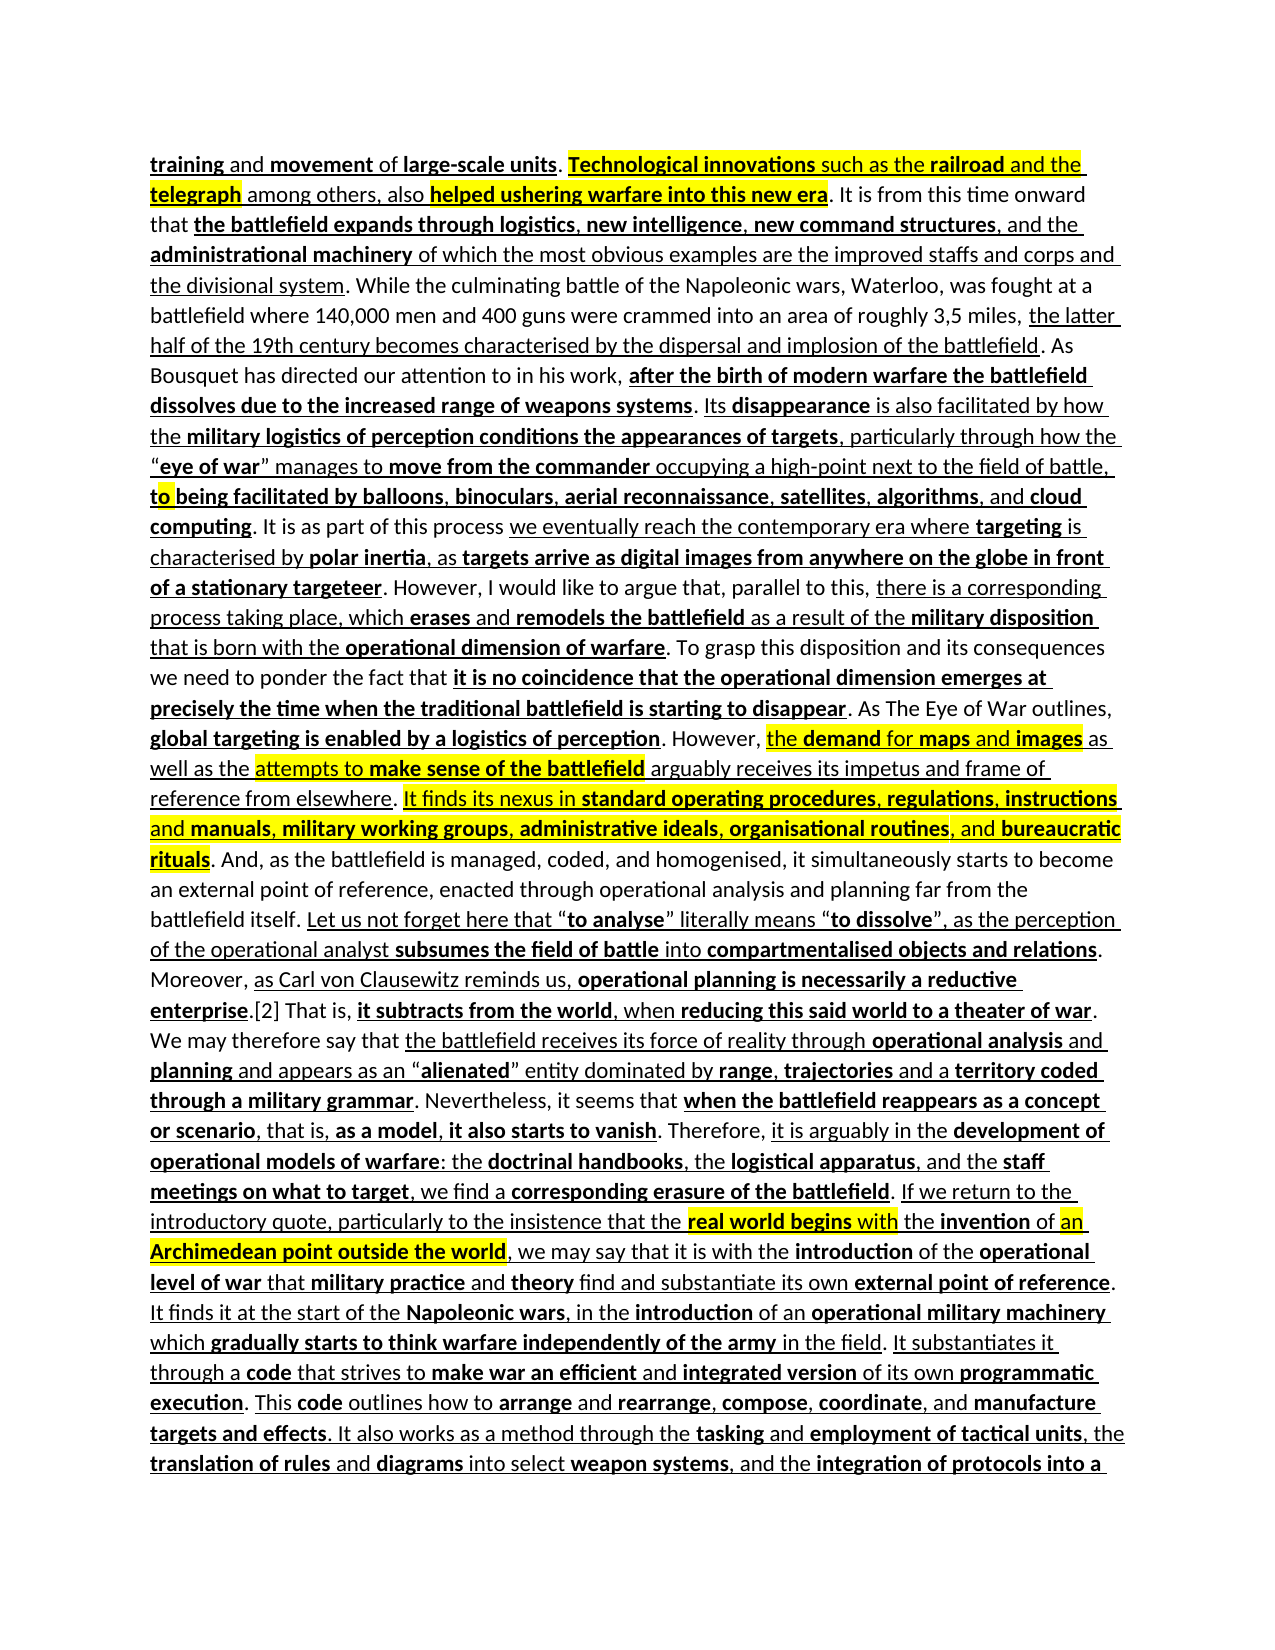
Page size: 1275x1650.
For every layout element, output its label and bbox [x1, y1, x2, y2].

text [150, 150, 1125, 1443]
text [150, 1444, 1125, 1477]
